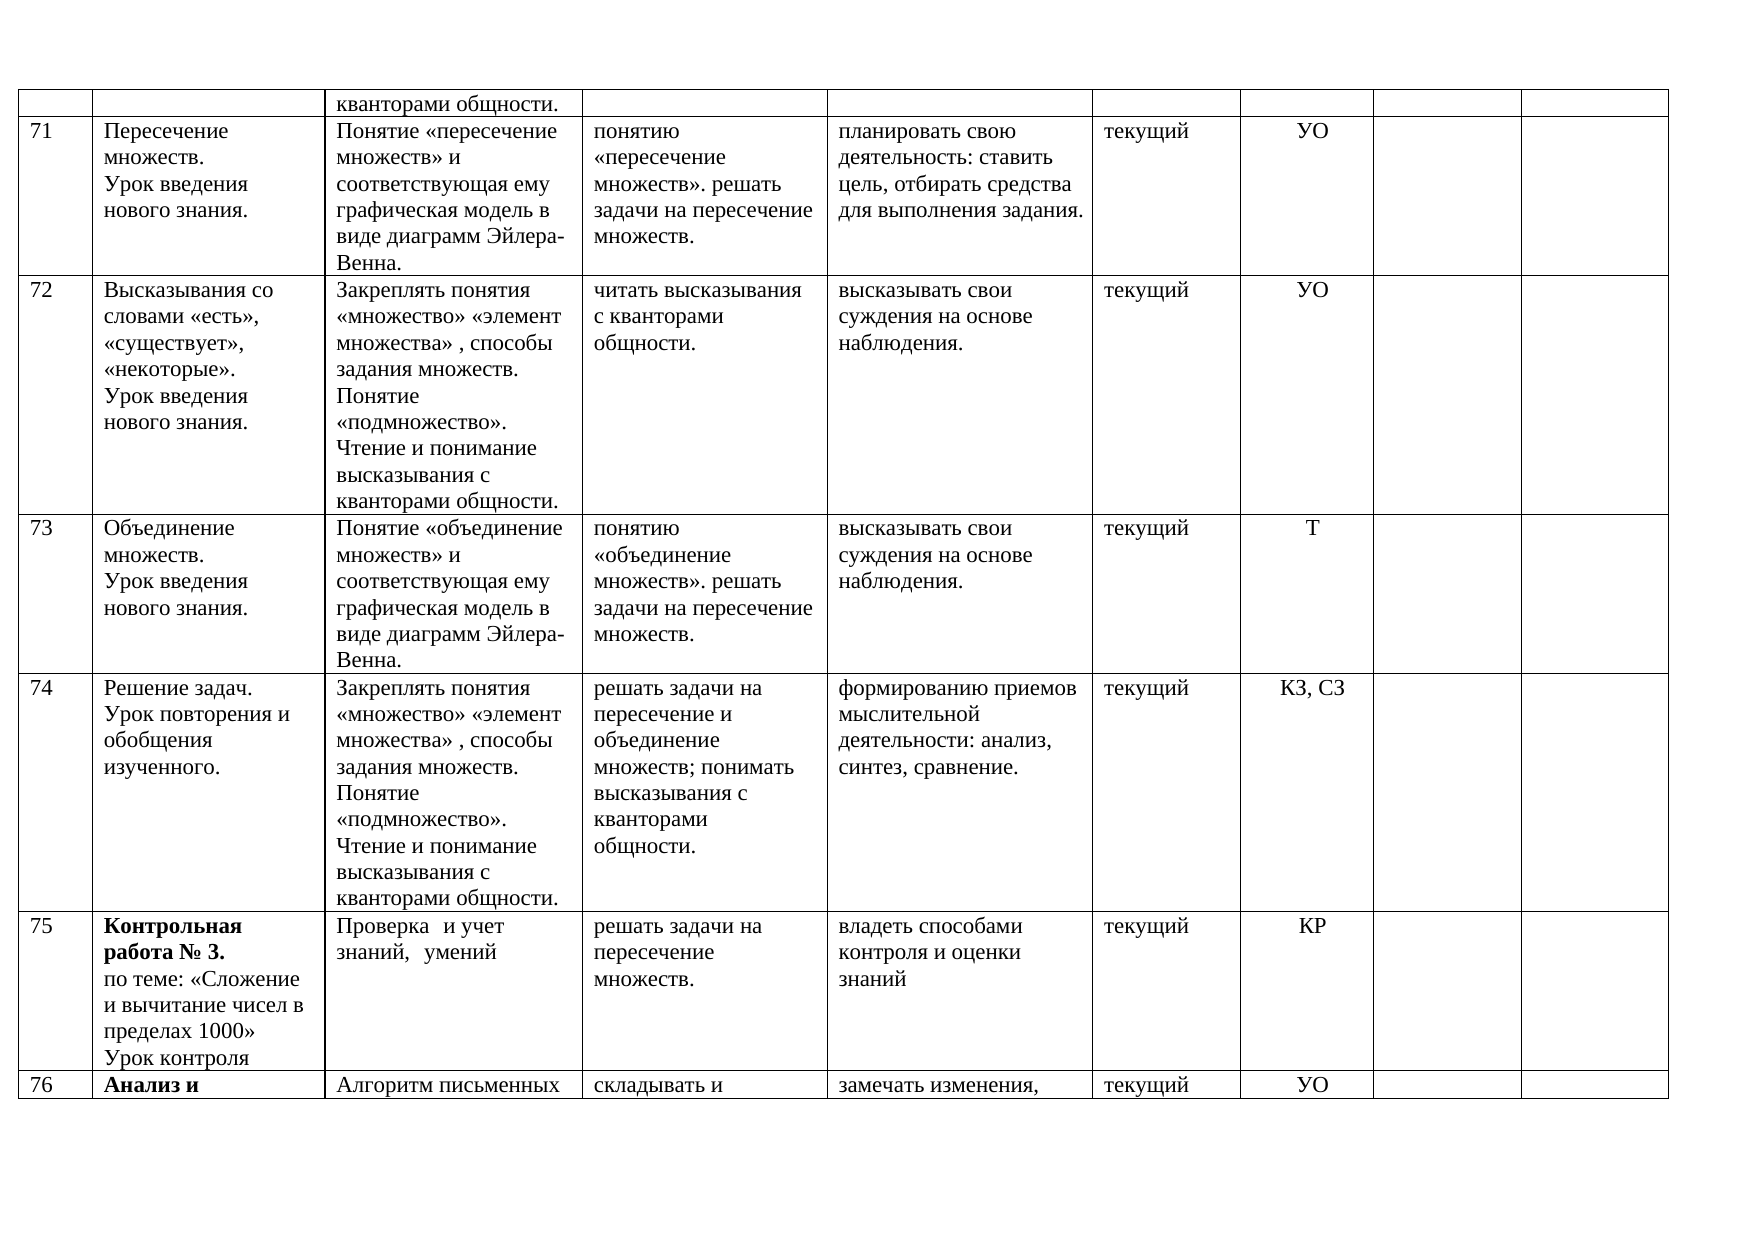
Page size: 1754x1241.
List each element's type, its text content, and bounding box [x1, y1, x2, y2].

table_cell текущий [1093, 515, 1240, 673]
table_cell [1522, 90, 1668, 116]
table_cell понятию «объединение множеств». решать задачи на пересечение множеств. [583, 515, 827, 673]
table_cell [1522, 1071, 1668, 1097]
table_cell [1374, 276, 1521, 513]
table_cell [1093, 90, 1240, 116]
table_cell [828, 1071, 1092, 1097]
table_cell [93, 1071, 324, 1097]
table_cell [583, 90, 827, 116]
table_cell КР [1241, 912, 1373, 1070]
table_cell Пересечение множеств. Урок введения нового знания. [93, 117, 324, 275]
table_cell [93, 90, 324, 116]
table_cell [828, 90, 1092, 116]
table_cell текущий [1093, 674, 1240, 911]
table_cell [1374, 515, 1521, 673]
table_cell 75 [19, 912, 92, 1070]
table_cell [1374, 912, 1521, 1070]
table_cell [1374, 1071, 1521, 1097]
table_cell 72 [19, 276, 92, 513]
table_cell понятию «пересечение множеств». решать задачи на пересечение множеств. [583, 117, 827, 275]
table_cell 71 [19, 117, 92, 275]
table_cell [1522, 117, 1668, 275]
table_cell 74 [19, 674, 92, 911]
table_cell текущий [1093, 117, 1240, 275]
table_cell 73 [19, 515, 92, 673]
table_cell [326, 1071, 582, 1097]
table_cell 70 [19, 90, 92, 116]
table_cell Высказывания со словами «есть», «существует», «некоторые». Урок введения нового знания. [93, 276, 324, 513]
table_cell УО [1241, 117, 1373, 275]
table_cell УО [1241, 90, 1373, 116]
table_cell 76 [19, 1071, 92, 1097]
table_cell [1522, 912, 1668, 1070]
table_cell КЗ, СЗ [1241, 674, 1373, 911]
table_cell высказывать свои суждения на основе наблюдения. [828, 515, 1092, 673]
table_cell Т [1241, 515, 1373, 673]
table_cell текущий [1093, 276, 1240, 513]
table_cell читать высказывания с кванторами общности. [583, 276, 827, 513]
table_cell формированию приемов мыслительной деятельности: анализ, синтез, сравнение. [828, 674, 1092, 911]
table_cell решать задачи на пересечение множеств. [583, 912, 827, 1070]
table_cell текущий [1093, 1071, 1240, 1097]
table_cell Проверка и учет знаний, умений [326, 912, 582, 1070]
table_cell Понятие «пересечение множеств» и соответствующая ему графическая модель в виде диаграмм Эйлера-Венна. [326, 117, 582, 275]
table_cell высказывать свои суждения на основе наблюдения. [828, 276, 1092, 513]
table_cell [326, 90, 582, 116]
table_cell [583, 1071, 827, 1097]
table_cell текущий [1093, 912, 1240, 1070]
table_cell [1374, 90, 1521, 116]
table_cell [1374, 674, 1521, 911]
table_cell решать задачи на пересечение и объединение множеств; понимать высказывания с кванторами общности. [583, 674, 827, 911]
table_cell Контрольная работа № 3. по теме: «Сложение и вычитание чисел в пределах 1000» Урок контроля [93, 912, 324, 1070]
table_cell Объединение множеств. Урок введения нового знания. [93, 515, 324, 673]
table_cell [1374, 117, 1521, 275]
table_cell планировать свою деятельность: ставить цель, отбирать средства для выполнения задания. [828, 117, 1092, 275]
table_cell УО [1241, 1071, 1373, 1097]
table_cell Понятие «объединение множеств» и соответствующая ему графическая модель в виде диаграмм Эйлера-Венна. [326, 515, 582, 673]
table_cell УО [1241, 276, 1373, 513]
table_cell [1522, 515, 1668, 673]
table_cell владеть способами контроля и оценки знаний [828, 912, 1092, 1070]
table_cell Решение задач. Урок повторения и обобщения изученного. [93, 674, 324, 911]
table_cell [1522, 276, 1668, 513]
table_cell [1522, 674, 1668, 911]
